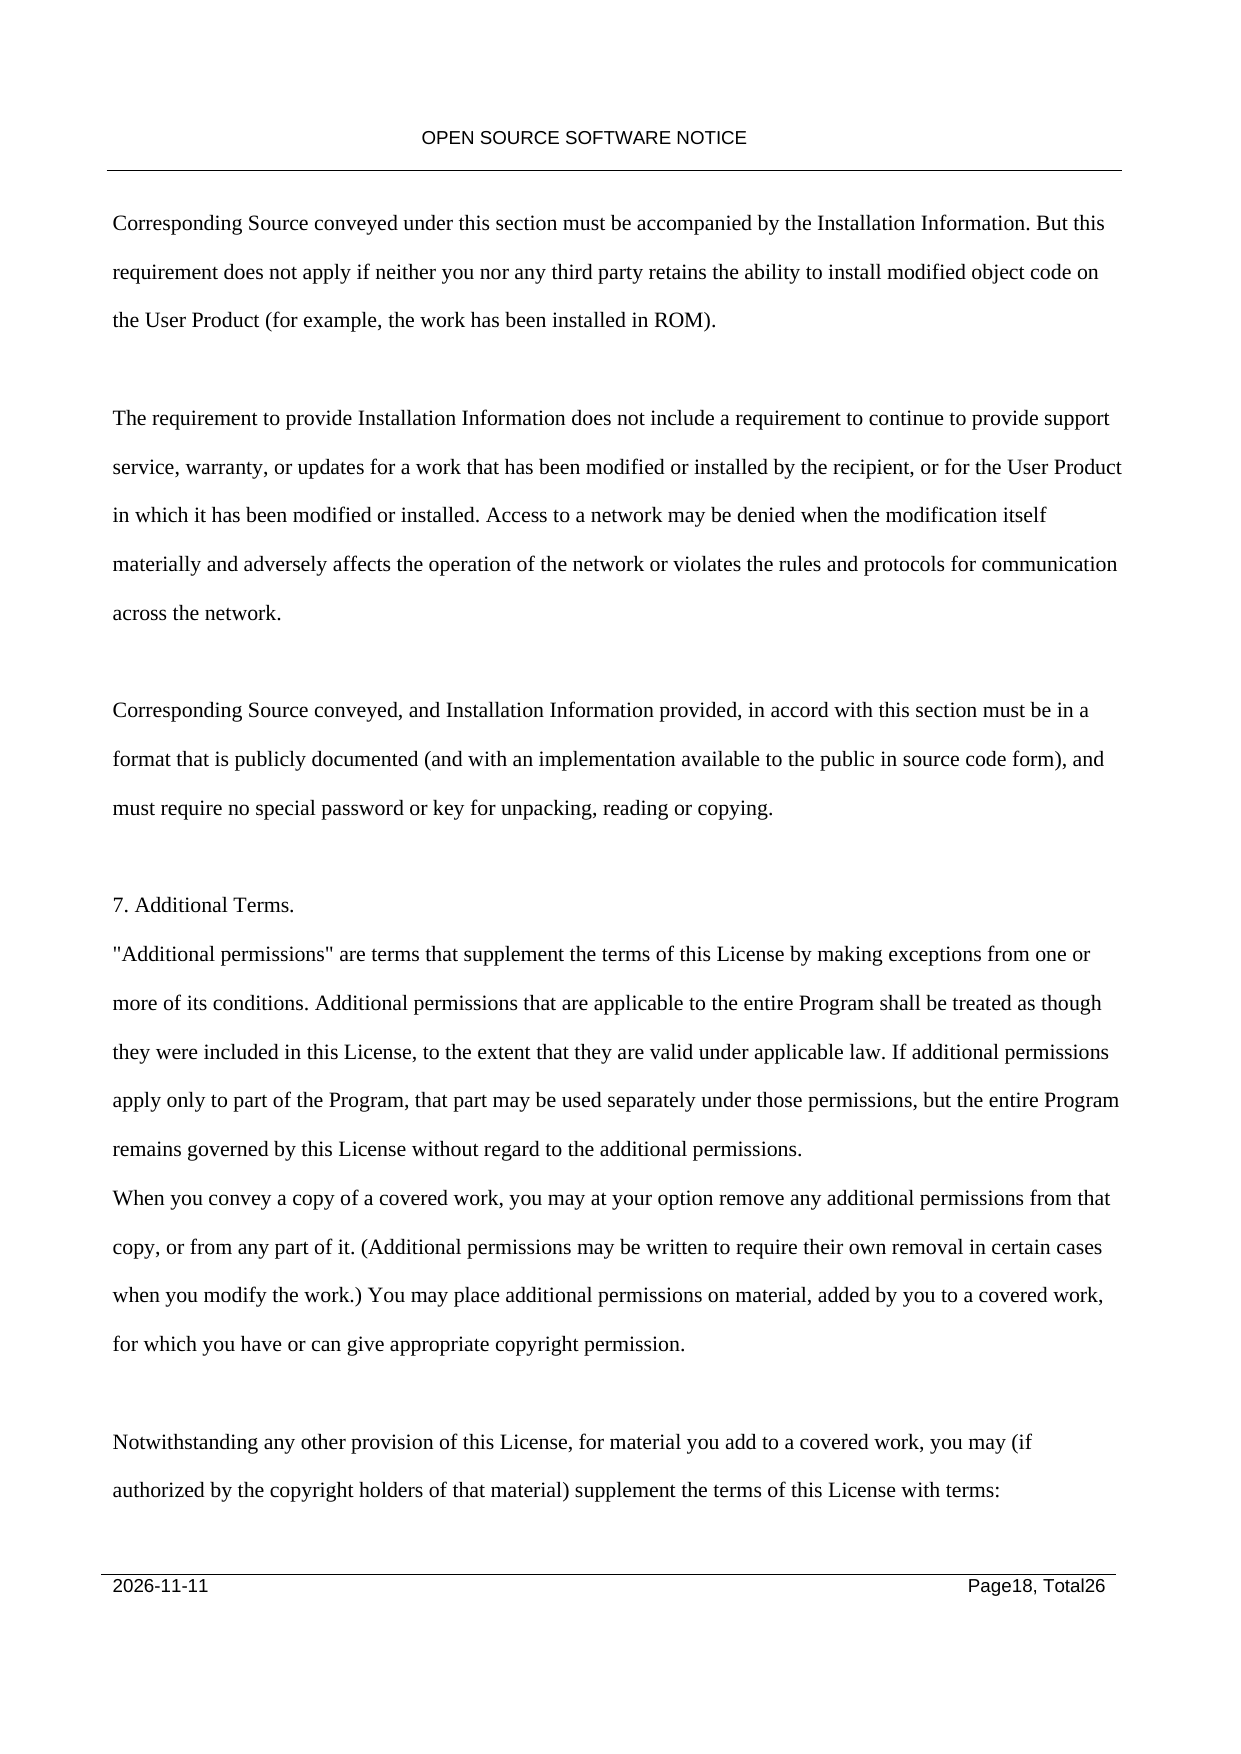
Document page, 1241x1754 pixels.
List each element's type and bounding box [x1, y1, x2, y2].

text [112, 206, 1128, 1506]
